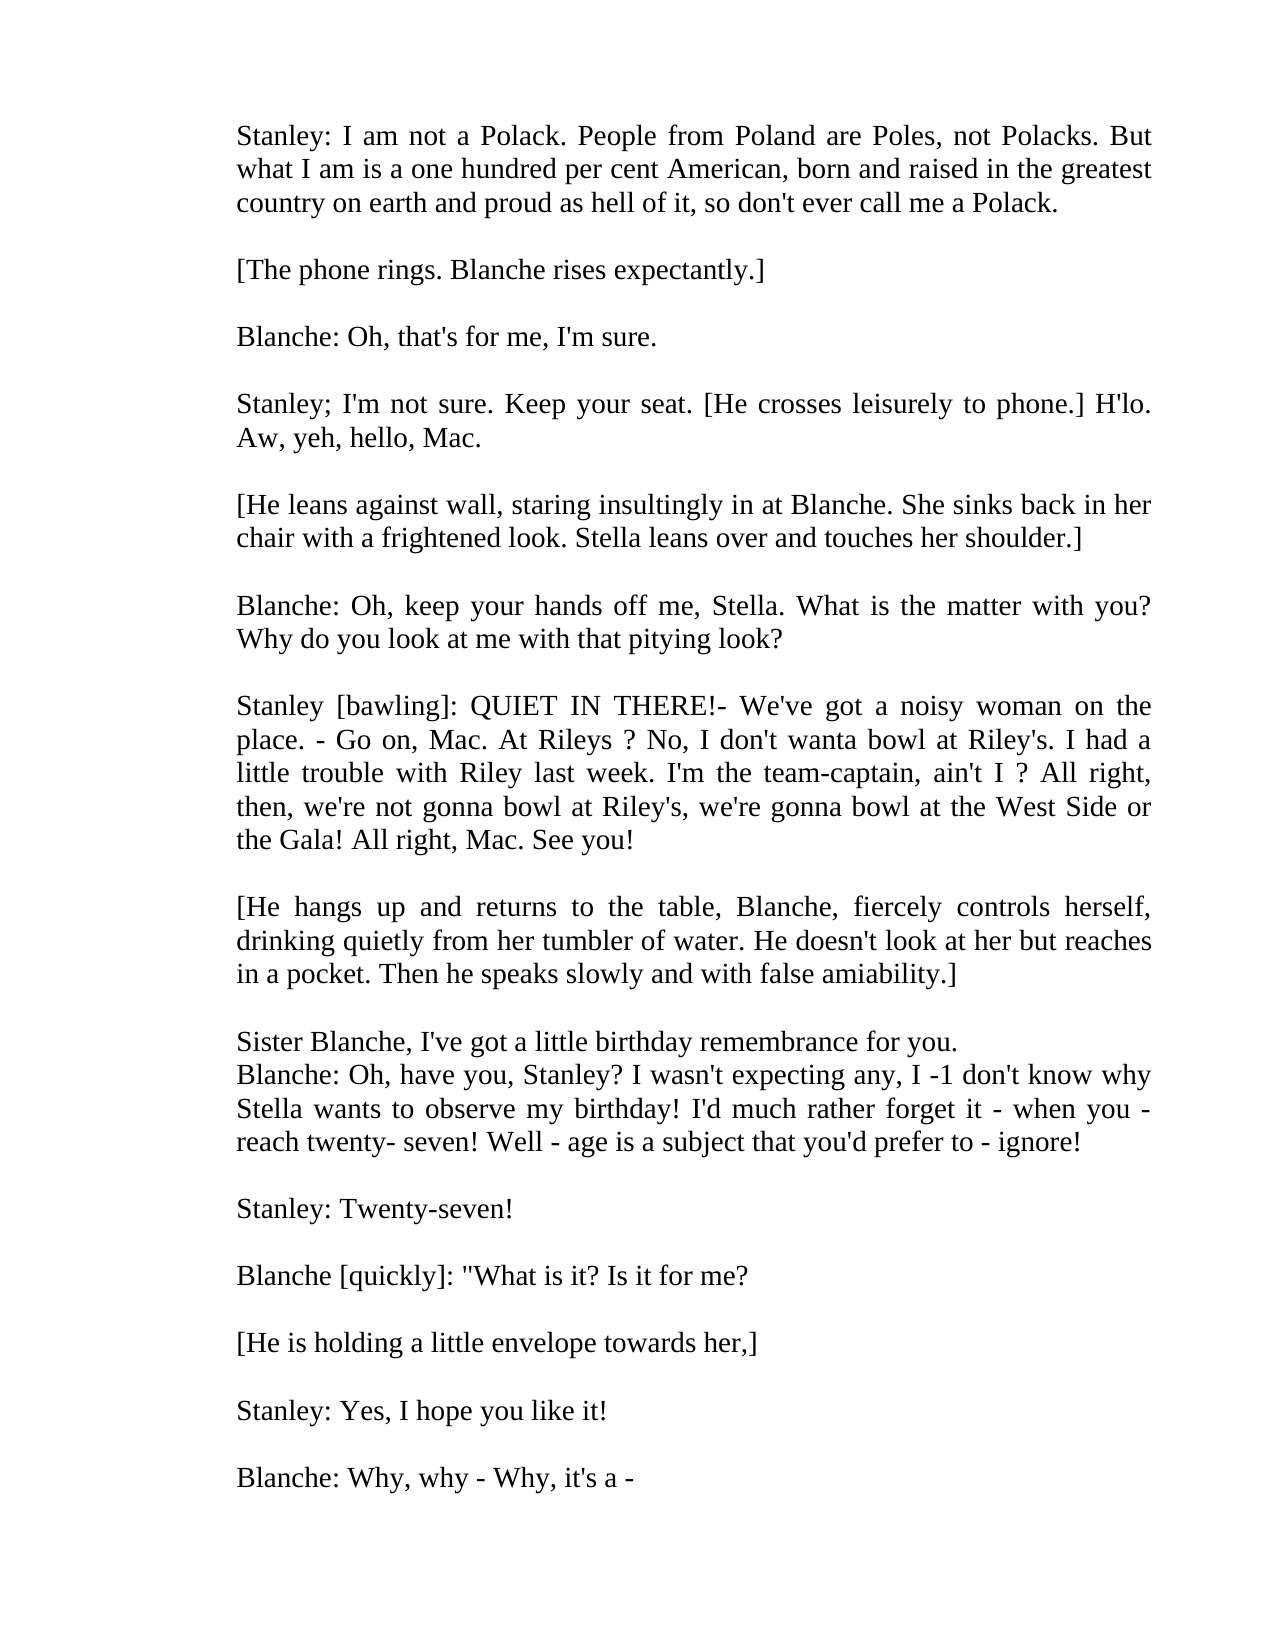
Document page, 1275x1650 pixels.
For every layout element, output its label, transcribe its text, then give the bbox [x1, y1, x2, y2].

text Blanche: Oh, that's for me, I'm sure. [236, 319, 1153, 353]
text [He hangs up and returns to the table, Blanche, fiercely controls herself, drinking quietly from her tumbler of water. He doesn't look at her but reaches in a pocket. Then he speaks slowly and with false amiability.] [236, 889, 1153, 990]
text Blanche: Why, why - Why, it's a - [236, 1460, 1153, 1493]
text Sister Blanche, I've got a little birthday remembrance for you. [236, 1024, 1153, 1057]
text [He is holding a little envelope towards her,] [236, 1326, 1153, 1359]
text [bawling]: QUIET IN THERE!- We've got a noisy woman on the place. - Go on, Mac. At Rileys ? No, I don't wanta bowl at Riley's. I had a little trouble with Riley last week. I'm the team-captain, ain't I ? All right, then, we're not gonna bowl at Riley's, we're gonna bowl at the or the Gala! All right, Mac. See you! [236, 688, 1153, 856]
text Blanche: Oh, have you, ? I wasn't expecting any, I -1 don't know why Stella wants to observe my birthday! I'd much rather forget it - when you - reach twenty- seven! Well - age is a subject that you'd prefer to - ignore! [236, 1057, 1153, 1158]
text [He leans against wall, staring insultingly in at Blanche. She sinks back in her chair with a frightened look. Stella leans over and touches her shoulder.] [236, 487, 1153, 554]
text Blanche: Oh, keep your hands off me, Stella. What is the matter with you? Why do you look at me with that pitying look? [236, 588, 1153, 655]
text : I am not a Polack. People from are Poles, not Polacks. But what I am is a one hundred per cent American, born and raised in the greatest country on earth and proud as hell of it, so don't ever call me a Polack. [236, 118, 1153, 219]
text : Yes, I hope you like it! [236, 1393, 1153, 1426]
text Blanche [quickly]: "What is it? Is it for me? [236, 1258, 1153, 1292]
text ; I'm not sure. Keep your seat. [He crosses leisurely to phone.] H'lo. Aw, yeh, hello, Mac. [236, 386, 1153, 453]
text : Twenty-seven! [236, 1191, 1153, 1225]
text [The phone rings. Blanche rises expectantly.] [236, 252, 1153, 286]
